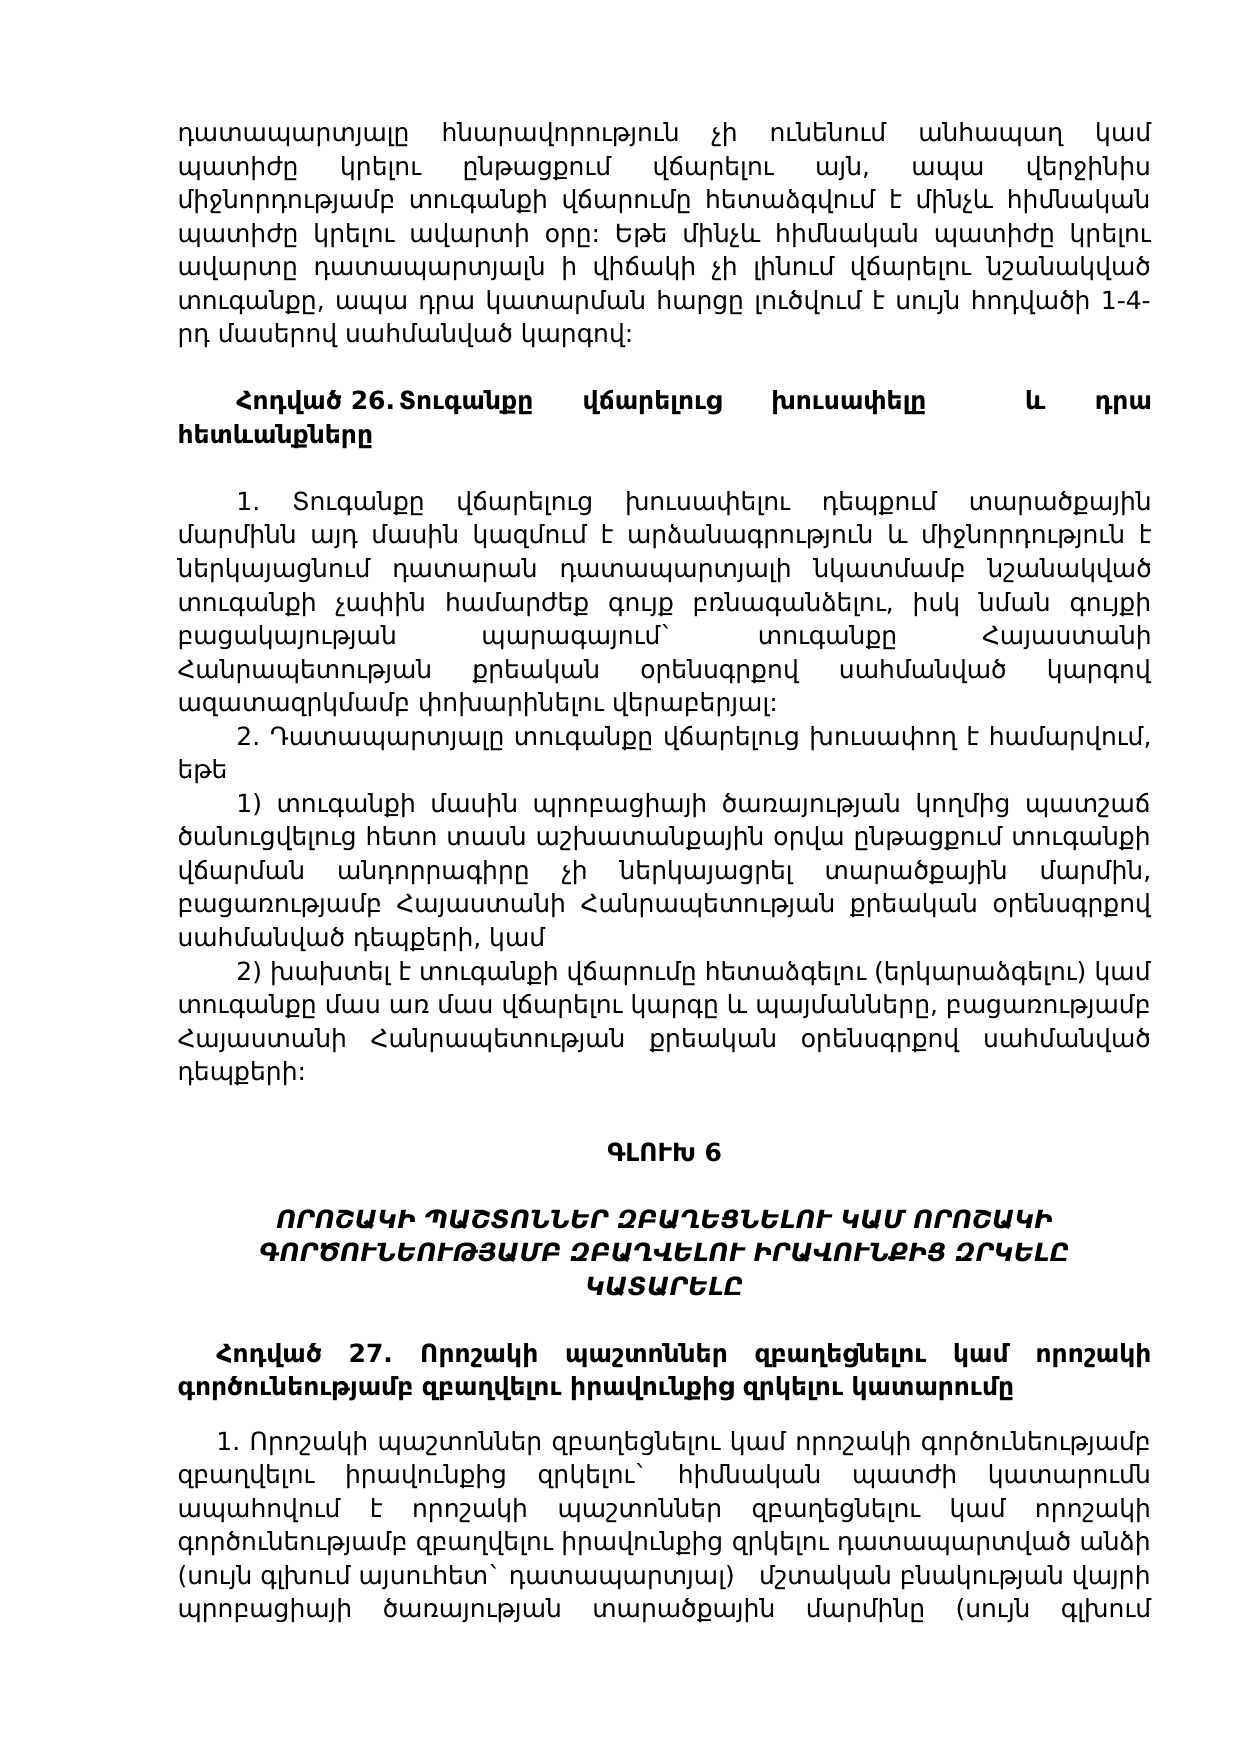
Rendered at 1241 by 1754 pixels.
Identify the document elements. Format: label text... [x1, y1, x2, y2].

text 1. Տուգանքը վճարելուց խուսափելու դեպքում տարածքային մարմինն այդ մասին կազմում է արձանագրություն և միջնորդություն է ներկայացնում դատարան դատապարտյալի նկատմամբ նշանակված տուգանքի չափին համարժեք գույք բռնագանձելու, իսկ նման գույքի բացակայության պարագայում` տուգանքը Հայաստանի Հանրապետության քրեական օրենսգրքով սահմանված կարգով ազատազրկմամբ փոխարինելու վերաբերյալ: [177, 487, 1152, 717]
text Հոդված 27. Որոշակի պաշտոններ զբաղեցնելու կամ որոշակի գործունեությամբ զբաղվելու իրավունքից զրկելու կատարումը [177, 1339, 1152, 1402]
text ՈՐՈՇԱԿԻ ՊԱՇՏՈՆՆԵՐ ԶԲԱՂԵՑՆԵԼՈՒ ԿԱՄ ՈՐՈՇԱԿԻ ԳՈՐԾՈՒՆԵՈՒԹՅԱՄԲ ԶԲԱՂՎԵԼՈՒ ԻՐԱՎՈՒՆՔԻՑ ԶՐԿԵԼԸ ԿԱՏԱՐԵԼԸ [177, 1205, 1152, 1301]
text 1) տուգանքի մասին պրոբացիայի ծառայության կողմից պատշաճ ծանուցվելուց հետո տասն աշխատանքային օրվա ընթացքում տուգանքի վճարման անդորրագիրը չի ներկայացրել տարածքային մարմին, բացառությամբ Հայաստանի Հանրապետության քրեական օրենսգրքով սահմանված դեպքերի, կամ [177, 789, 1152, 952]
text ԳԼՈՒԽ 6 [177, 1138, 1152, 1167]
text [177, 118, 1152, 348]
text 2. Դատապարտյալը տուգանքը վճարելուց խուսափող է համարվում, եթե [177, 722, 1152, 784]
text Հոդված 26. Տուգանքը վճարելուց խուսափելը և դրա հետևանքները [177, 386, 1152, 449]
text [177, 1427, 1152, 1624]
text 2) խախտել է տուգանքի վճարումը հետաձգելու (երկարաձգելու) կամ տուգանքը մաս առ մաս վճարելու կարգը և պայմանները, բացառությամբ Հայաստանի Հանրապետության քրեական օրենսգրքով սահմանված դեպքերի: [177, 957, 1152, 1086]
